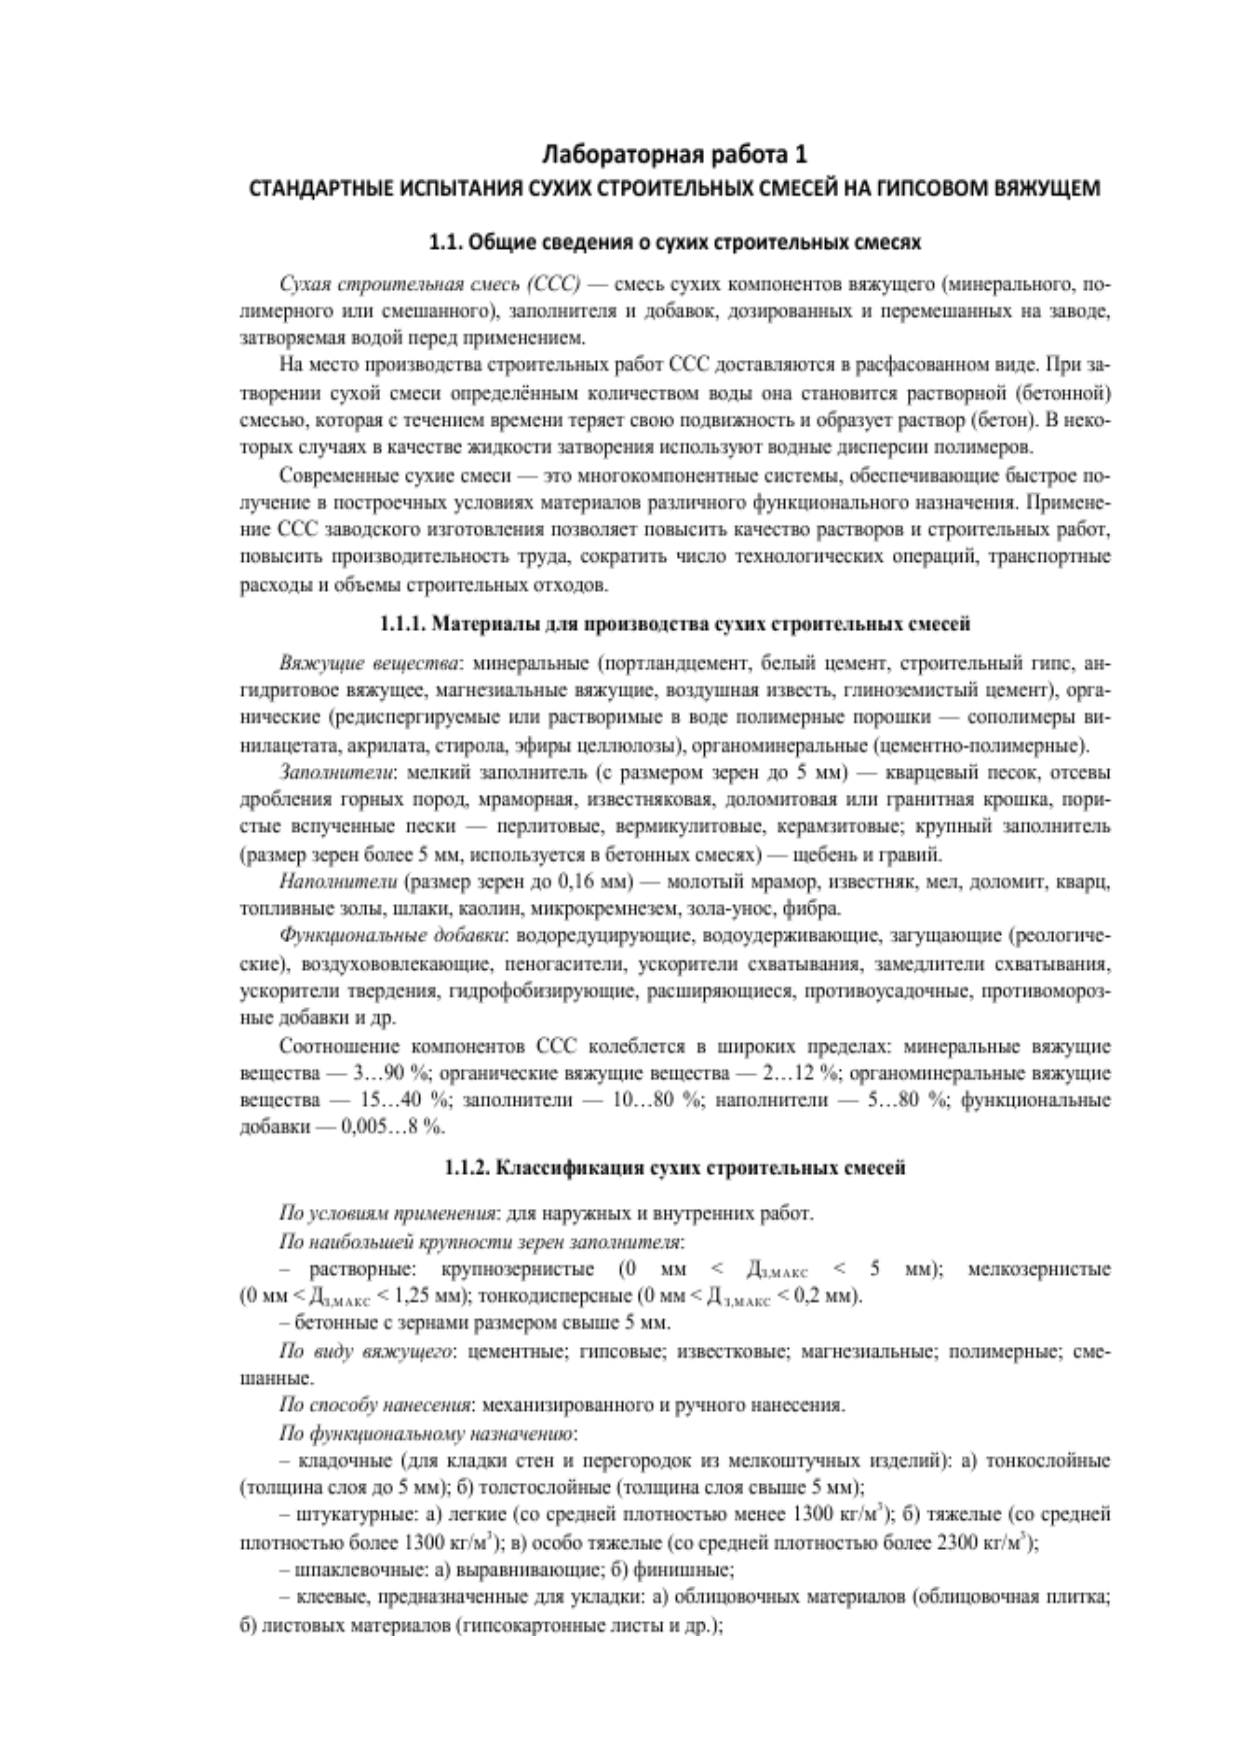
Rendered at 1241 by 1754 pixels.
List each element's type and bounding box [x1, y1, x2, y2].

picture [177, 118, 1162, 1636]
